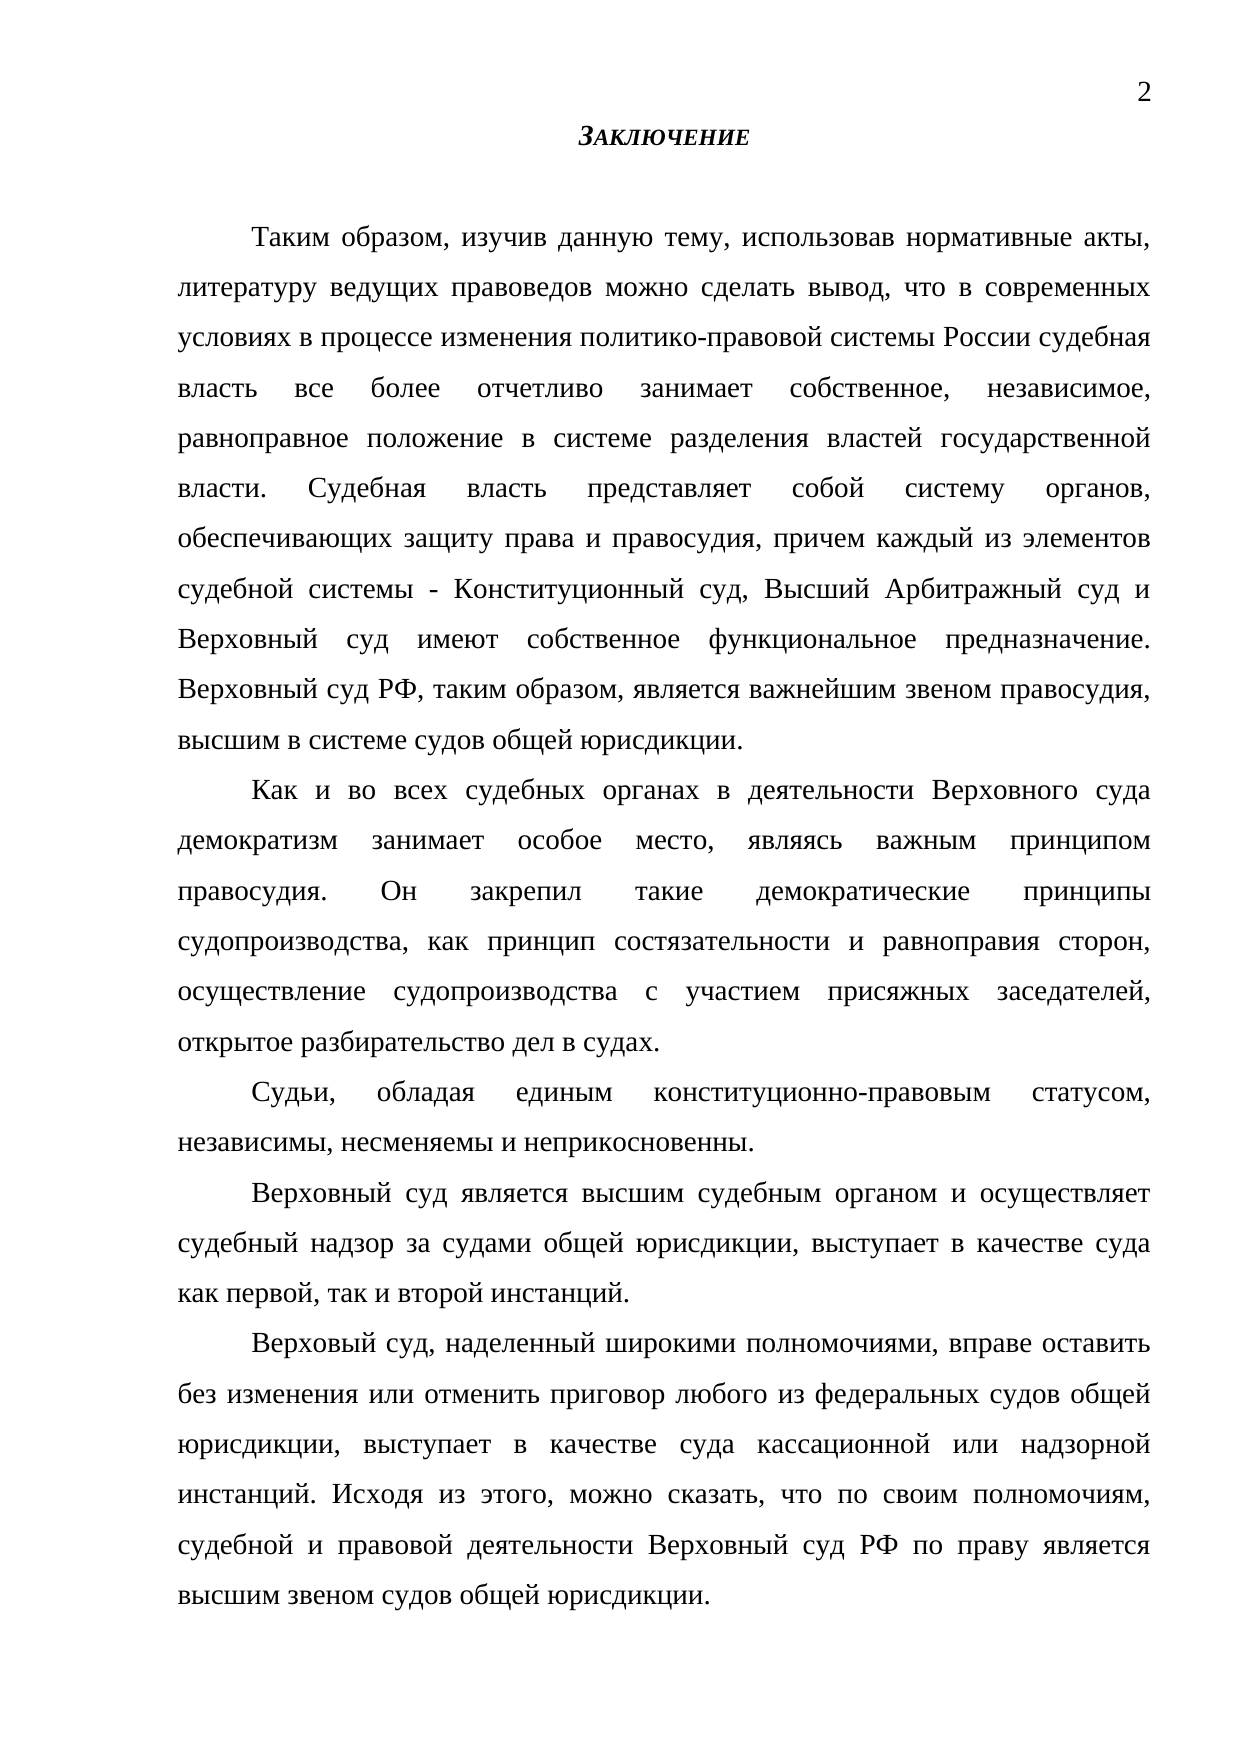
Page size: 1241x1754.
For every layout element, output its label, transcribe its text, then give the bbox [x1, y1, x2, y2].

text Верховый суд, наделенный широкими полномочиями, вправе оставить без изменения или отменить приговор любого из федеральных судов общей юрисдикции, выступает в качестве суда кассационной или надзорной инстанций. Исходя из этого, можно сказать, что по своим полномочиям, судебной и правовой деятельности Верховный суд РФ по праву является высшим звеном судов общей юрисдикции. [177, 1326, 1152, 1611]
text Судьи, обладая единым конституционно-правовым статусом, независимы, несменяемы и неприкосновенны. [177, 1074, 1152, 1158]
text Верховный суд является высшим судебным органом и осуществляет судебный надзор за судами общей юрисдикции, выступает в качестве суда как первой, так и второй инстанций. [177, 1175, 1152, 1309]
text Таким образом, изучив данную тему, использовав нормативные акты, литературу ведущих правоведов можно сделать вывод, что в современных условиях в процессе изменения политико-правовой системы России судебная власть все более отчетливо занимает собственное, независимое, равноправное положение в системе разделения властей государственной власти. Судебная власть представляет собой систему органов, обеспечивающих защиту права и правосудия, причем каждый из элементов судебной системы - Конституционный суд, Высший Арбитражный суд и Верховный суд имеют собственное функциональное предназначение. Верховный суд РФ, таким образом, является важнейшим звеном правосудия, высшим в системе судов общей юрисдикции. [177, 219, 1152, 755]
text Как и во всех судебных органах в деятельности Верховного суда демократизм занимает особое место, являясь важным принципом правосудия. Он закрепил такие демократические принципы судопроизводства, как принцип состязательности и равноправия сторон, осуществление судопроизводства с участием присяжных заседателей, открытое разбирательство дел в судах. [177, 772, 1152, 1057]
subtitle Заключение [177, 118, 1152, 152]
